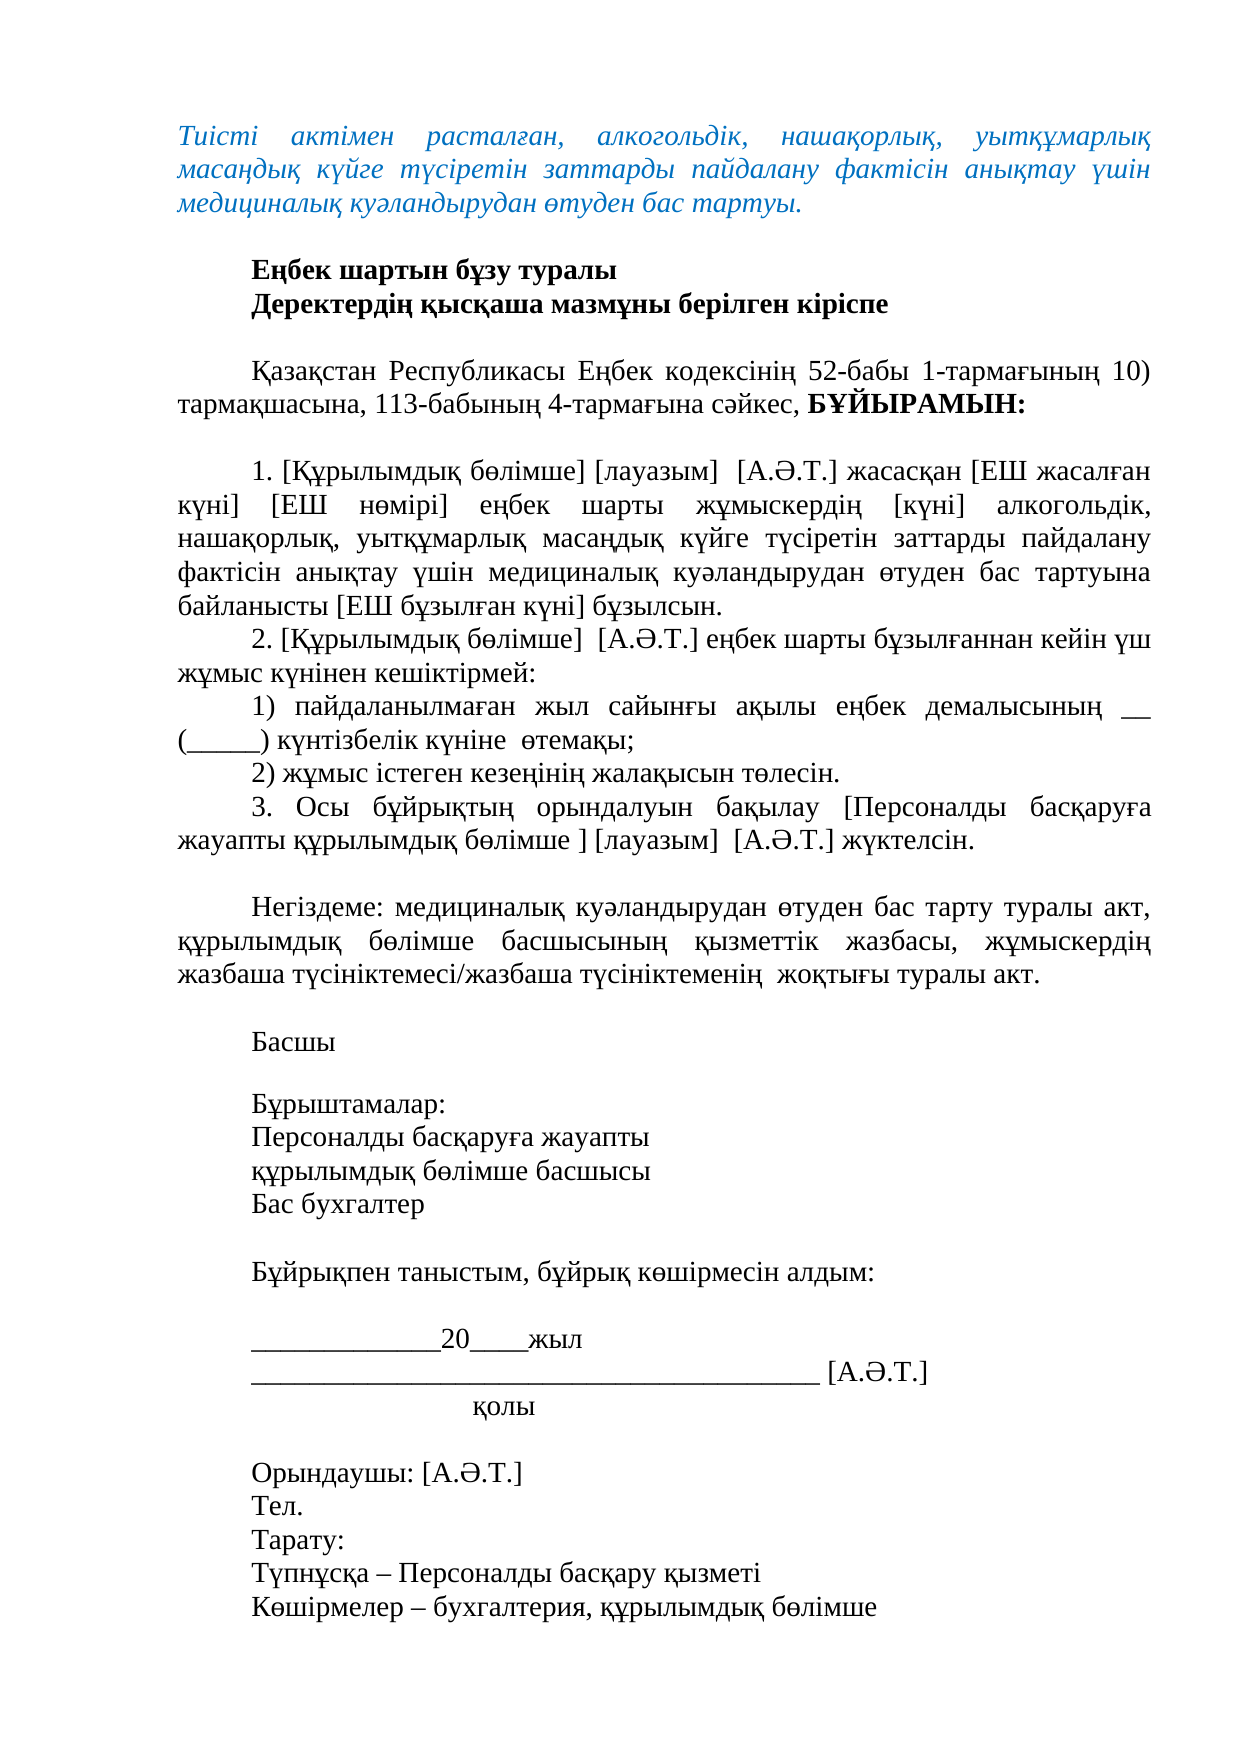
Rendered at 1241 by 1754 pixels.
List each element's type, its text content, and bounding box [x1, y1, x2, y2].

text Көшірмелер – бухгалтерия, құрылымдық бөлімше [177, 1589, 1152, 1623]
text 1) пайдаланылмаған жыл сайынғы ақылы еңбек демалысының __ (_____) күнтізбелік күніне өтемақы; [177, 688, 1152, 755]
list Тел. [177, 1488, 1152, 1522]
text Персоналды басқаруға жауапты [177, 1119, 1152, 1153]
text Бас бухгалтер [177, 1187, 1152, 1220]
list _____________20____жыл [177, 1321, 1152, 1354]
text Еңбек шартын бұзу туралы [177, 252, 1152, 286]
list _______________________________________ [А.Ә.Т.] [177, 1354, 1152, 1388]
text Қазақстан Республикасы Еңбек кодексінің 52-бабы 1-тармағының 10) тармақшасына, 113-бабының 4-тармағына сәйкес, БҰЙЫРАМЫН: [177, 353, 1152, 420]
text құрылымдық бөлімше басшысы [177, 1153, 1152, 1187]
text 2. [Құрылымдық бөлімше] [А.Ә.Т.] еңбек шарты бұзылғаннан кейін үш жұмыс күнінен кешіктірмей: [177, 621, 1152, 688]
list Бұйрықпен таныстым, бұйрық көшірмесін алдым: [177, 1254, 1152, 1287]
list Тарату: [177, 1522, 1152, 1556]
list Басшы [177, 1024, 1152, 1057]
text Деректердің қысқаша мазмұны берілген кіріспе [177, 286, 1152, 319]
text 1. [Құрылымдық бөлімше] [лауазым] [А.Ә.Т.] жасасқан [ЕШ жасалған күні] [ЕШ нөмірі] еңбек шарты жұмыскердің [күні] алкогольдік, нашақорлық, уытқұмарлық масаңдық күйге түсіретін заттарды пайдалану фактісін анықтау үшін медициналық куәландырудан өтуден бас тартуына байланысты [ЕШ бұзылған күні] бұзылсын. [177, 453, 1152, 621]
text Түпнұсқа – Персоналды басқару қызметі [177, 1556, 1152, 1589]
text қолы [398, 1388, 1152, 1421]
text 3. Осы бұйрықтың орындалуын бақылау [Персоналды басқаруға жауапты құрылымдық бөлімше ] [лауазым] [А.Ә.Т.] жүктелсін. [177, 789, 1152, 856]
list 2) жұмыс істеген кезеңінің жалақысын төлесін. [177, 755, 1152, 789]
subtitle Тиісті актімен расталған, алкогольдік, нашақорлық, уытқұмарлық масаңдық күйге түсіретін заттарды пайдалану фактісін анықтау үшін медициналық куәландырудан өтуден бас тартуы. [177, 118, 1152, 219]
text Негіздеме: медициналық куәландырудан өтуден бас тарту туралы акт, құрылымдық бөлімше басшысының қызметтік жазбасы, жұмыскердің жазбаша түсініктемесі/жазбаша түсініктеменің жоқтығы туралы акт. [177, 889, 1152, 990]
list Бұрыштамалар: [177, 1086, 1152, 1119]
list Орындаушы: [А.Ә.Т.] [177, 1455, 1152, 1488]
